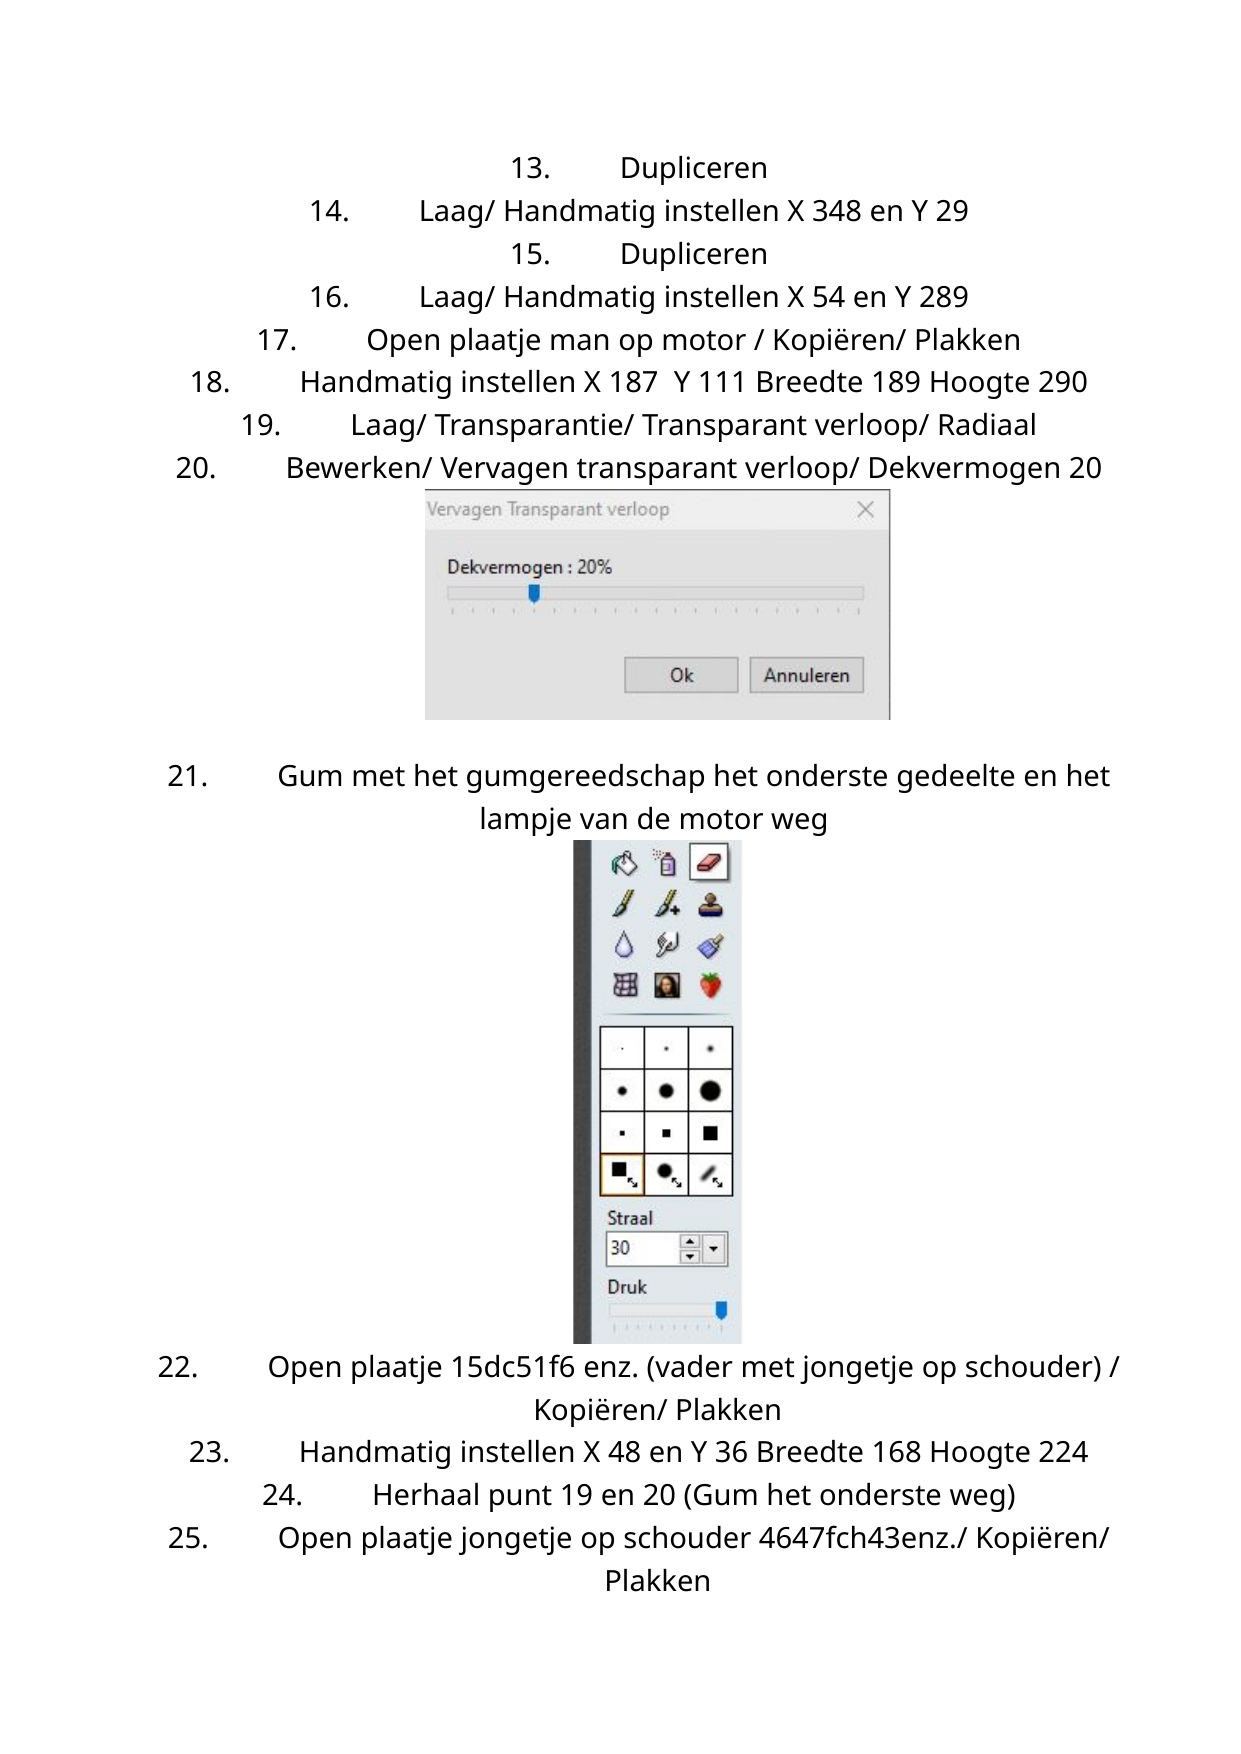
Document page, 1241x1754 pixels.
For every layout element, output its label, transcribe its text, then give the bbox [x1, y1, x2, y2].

list Open plaatje man op motor / Kopiëren/ Plakken [156, 319, 1122, 358]
list Open plaatje 15dc51f6 enz. (vader met jongetje op schouder) / Kopiëren/ Plakken [156, 1346, 1122, 1428]
list Laag/ Transparantie/ Transparant verloop/ Radiaal [156, 404, 1122, 444]
picture [573, 840, 743, 1344]
list Laag/ Handmatig instellen X 54 en Y 289 [156, 276, 1122, 316]
list Handmatig instellen X 48 en Y 36 Breedte 168 Hoogte 224 [156, 1432, 1122, 1471]
list Laag/ Handmatig instellen X 348 en Y 29 [156, 190, 1122, 230]
list Dupliceren [156, 233, 1122, 273]
list Dupliceren [156, 148, 1122, 187]
list Gum met het gumgereedschap het onderste gedeelte en het lampje van de motor weg [156, 755, 1122, 1343]
list Handmatig instellen X 187 Y 111 Breedte 189 Hoogte 290 [156, 362, 1122, 401]
list Herhaal punt 19 en 20 (Gum het onderste weg) [156, 1474, 1122, 1514]
picture [425, 489, 891, 720]
list Open plaatje jongetje op schouder 4647fch43enz./ Kopiëren/ Plakken [156, 1517, 1122, 1600]
